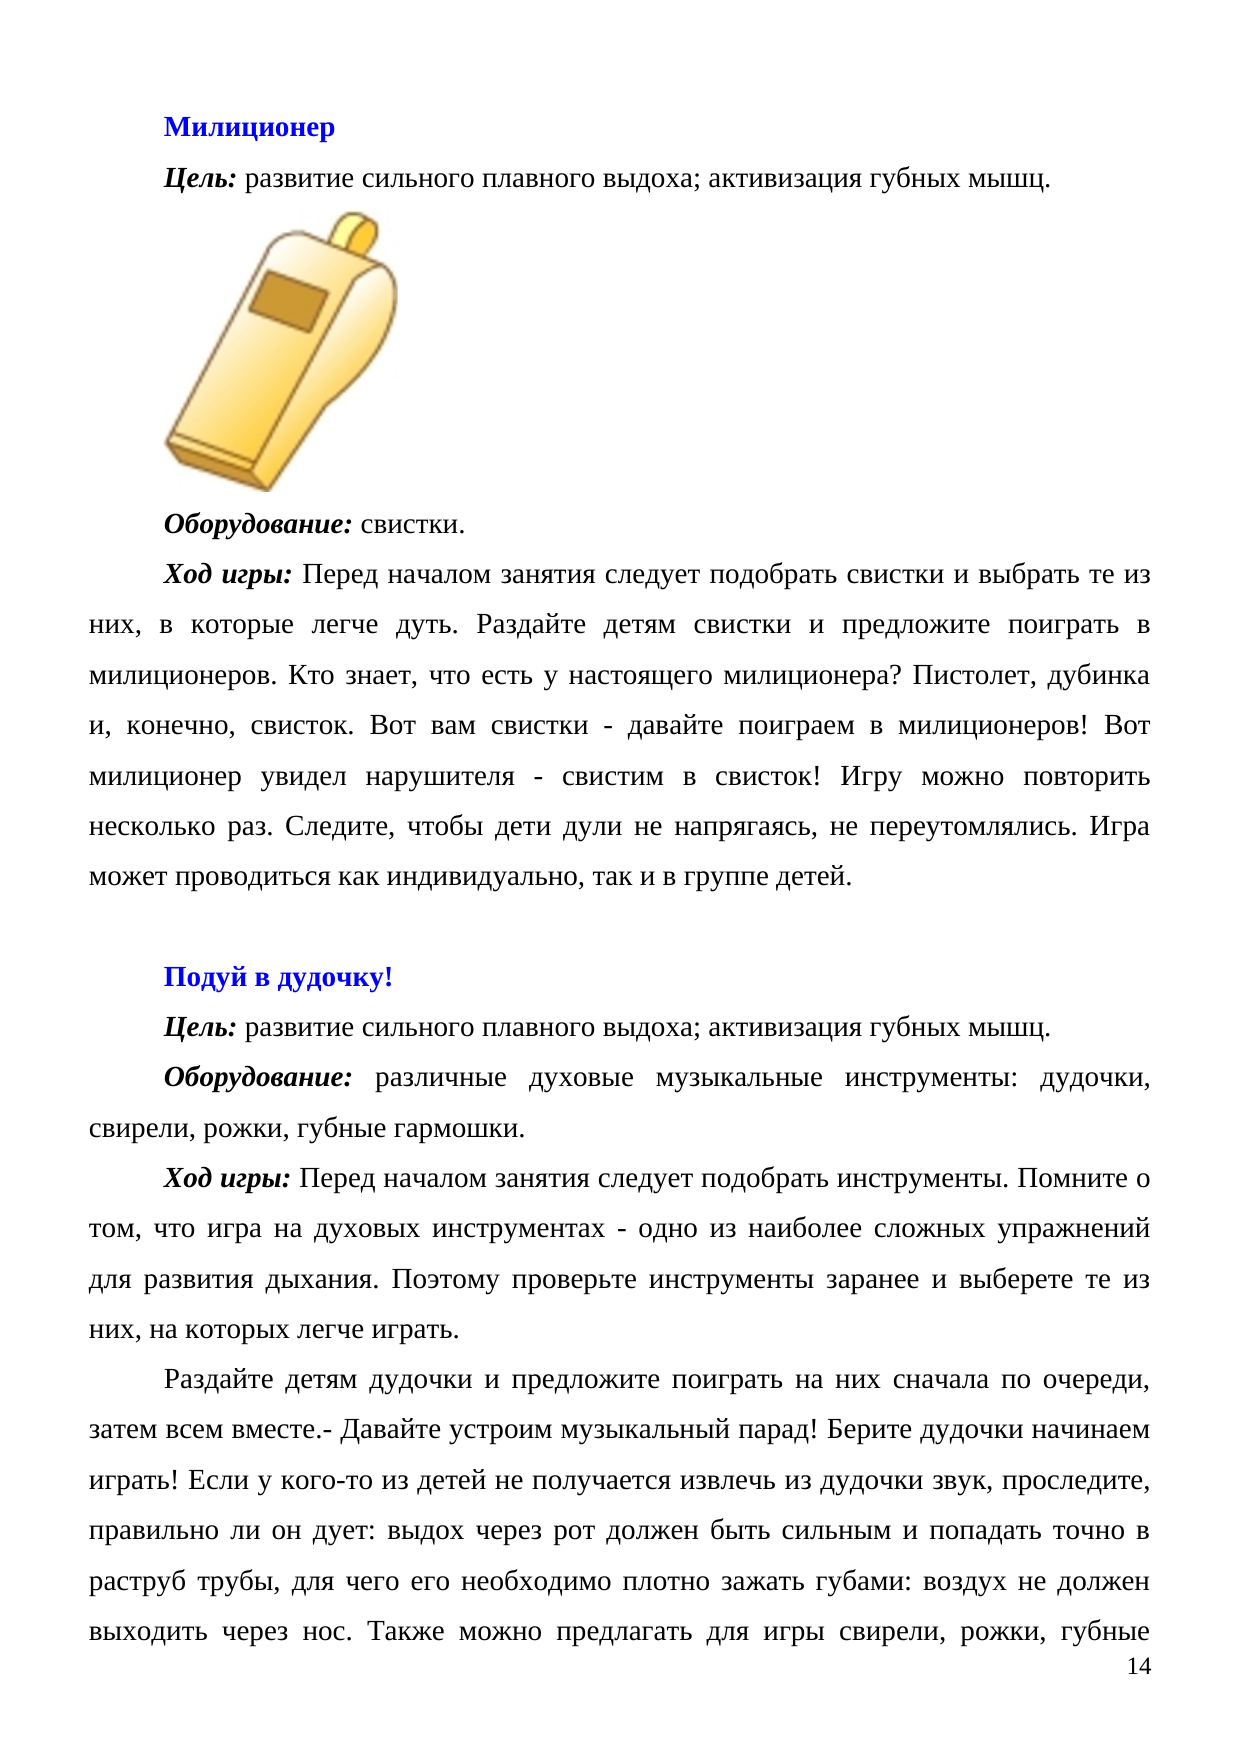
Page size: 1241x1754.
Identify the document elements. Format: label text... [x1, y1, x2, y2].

text Оборудование: свистки. [89, 506, 1152, 539]
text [89, 1361, 1152, 1646]
text Ход игры: Перед началом занятия следует подобрать инструменты. Помните о том, что игра на духовых инструментах - одно из наиболее сложных упражнений для развития дыхания. Поэтому проверьте инструменты заранее и выберете те из них, на которых легче играть. [89, 1160, 1152, 1344]
text Цель: развитие сильного плавного выдоха; активизация губных мышц. [89, 160, 1152, 193]
text Цель: развитие сильного плавного выдоха; активизация губных мышц. [89, 1009, 1152, 1043]
text Оборудование: различные духовые музыкальные инструменты: дудочки, свирели, рожки, губные гармошки. [89, 1059, 1152, 1143]
text Милиционер [89, 109, 1152, 143]
text Ход игры: Перед началом занятия следует подобрать свистки и выбрать те из них, в которые легче дуть. Раздайте детям свистки и предложите поиграть в милиционеров. Кто знает, что есть у настоящего милиционера? Пистолет, дубинка и, конечно, свисток. Вот вам свистки - давайте поиграем в милиционеров! Вот милиционер увидел нарушителя - свистим в свисток! Игру можно повторить несколько раз. Следите, чтобы дети дули не напрягаясь, не переутомлялись. Игра может проводиться как индивидуально, так и в группе детей. [89, 556, 1152, 892]
text Подуй в дудочку! [89, 959, 1152, 992]
picture [163, 210, 398, 492]
